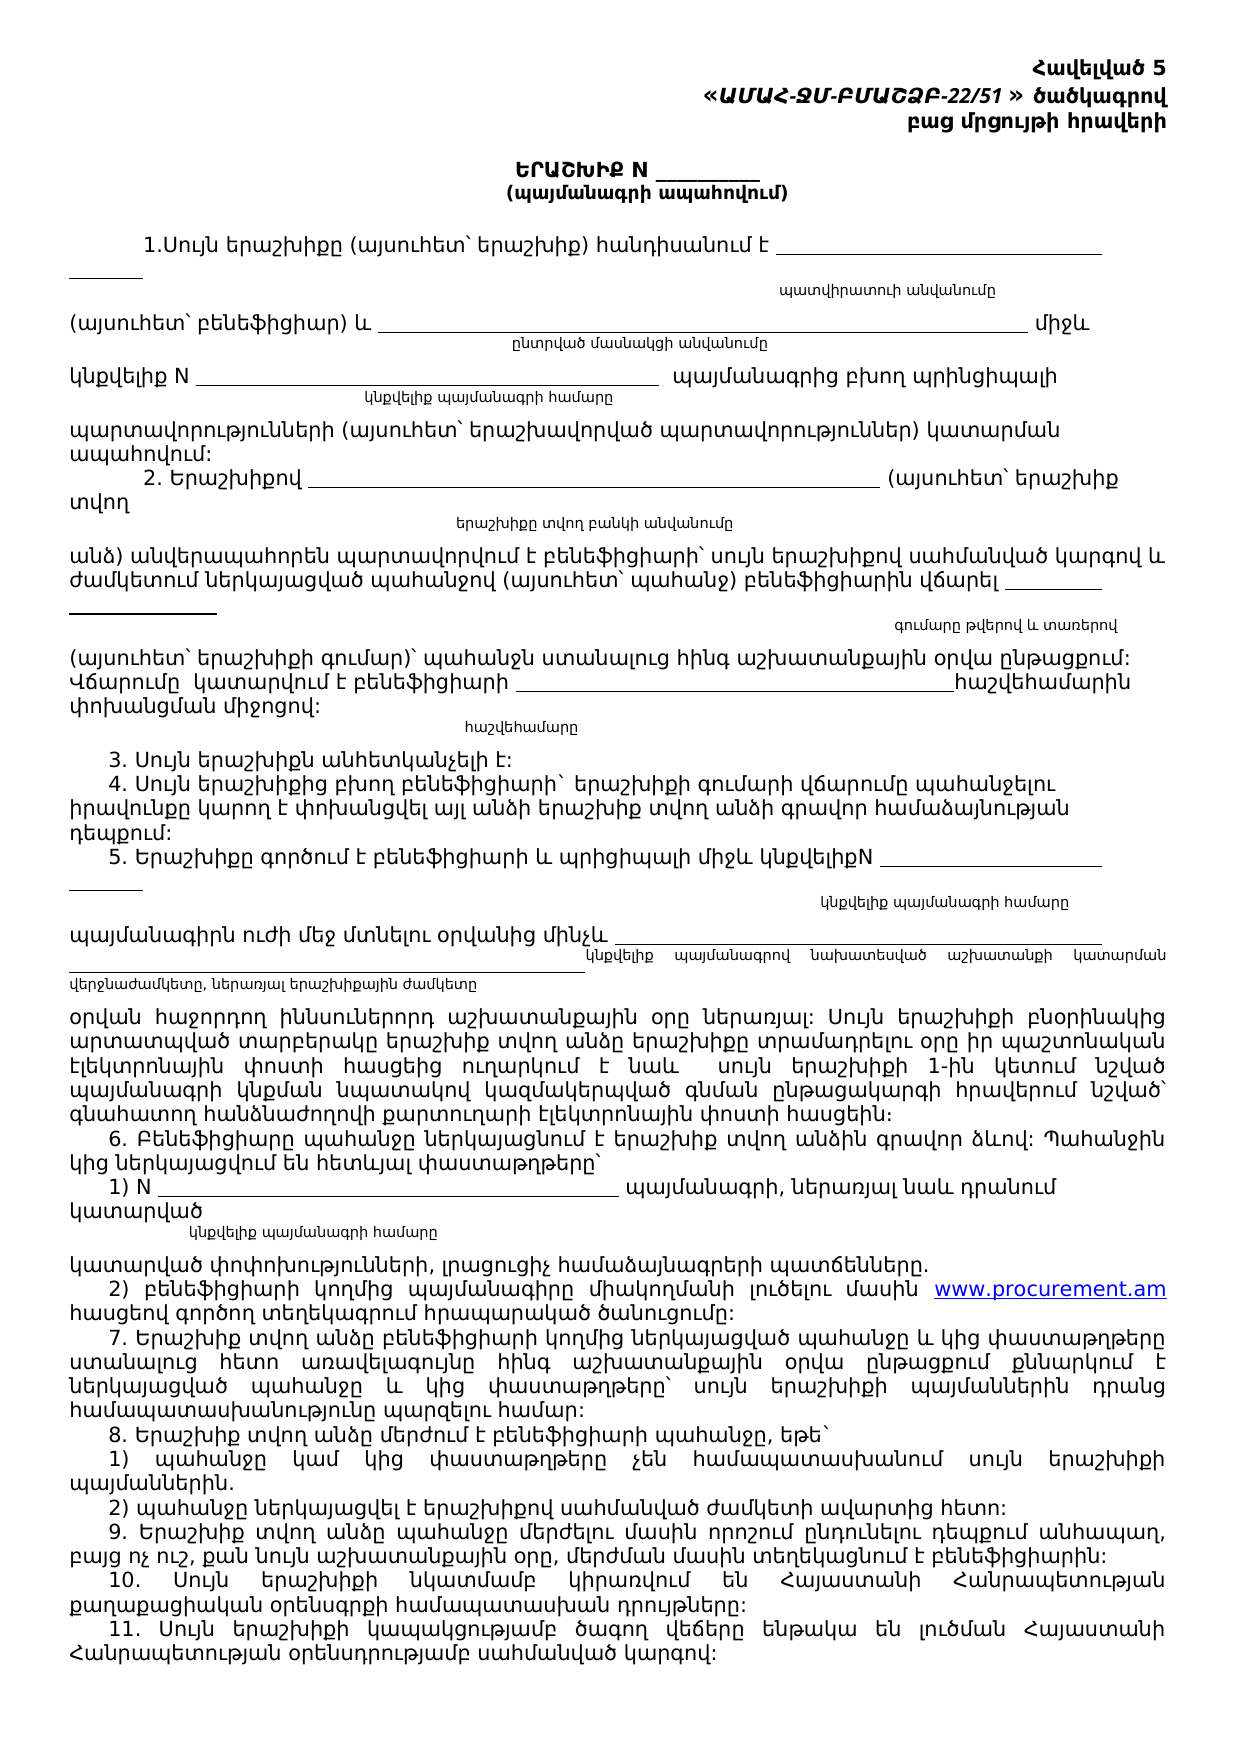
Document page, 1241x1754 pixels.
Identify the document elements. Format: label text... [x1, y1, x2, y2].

text ԵՐԱՇԽԻՔ N __________ [69, 158, 1167, 182]
text 6. Բենեֆիցիարը պահանջը ներկայացնում է երաշխիք տվող անձին գրավոր ձևով: Պահանջին կից ներկայացվում են հետևյալ փաստաթղթերը՝ [69, 1127, 1167, 1175]
text կնքվելիք պայմանագրի համարը [69, 1224, 1167, 1253]
text 3. Սույն երաշխիքն անհետկանչելի է: [69, 748, 1167, 772]
text 5. Երաշխիքը գործում է բենեֆիցիարի և պրիցիպալի միջև կնքվելիքN [69, 845, 1167, 893]
text 10. Սույն երաշխիքի նկատմամբ կիրառվում են Հայաստանի Հանրապետության քաղաքացիական օրենսգրքի համապատասխան դրույթները: [69, 1568, 1167, 1617]
text 4. Սույն երաշխիքից բխող բենեֆիցիարի` երաշխիքի գումարի վճարումը պահանջելու իրավունքը կարող է փոխանցվել այլ անձի երաշխիք տվող անձի գրավոր համաձայնության դեպքում: [69, 772, 1167, 845]
text (այսուհետ՝ բենեֆիցիար) և միջև ընտրված մասնակցի անվանումը [69, 311, 1167, 364]
text 9. Երաշխիք տվող անձը պահանջը մերժելու մասին որոշում ընդունելու դեպքում անհապաղ, բայց ոչ ուշ, քան նույն աշխատանքային օրը, մերժման մասին տեղեկացնում է բենեֆիցիարին: [69, 1520, 1167, 1568]
text 8. Երաշխիք տվող անձը մերժում է բենեֆիցիարի պահանջը, եթե` [69, 1423, 1167, 1447]
text կնքվելիք N պայմանագրից բխող պրինցիպալի [69, 364, 1167, 388]
text 1) N պայմանագրի, ներառյալ նաև դրանում կատարված [69, 1175, 1167, 1224]
text անձ) անվերապահորեն պարտավորվում է բենեֆիցիարի՝ սույն երաշխիքով սահմանված կարգով և ժամկետում ներկայացված պահանջով (այսուհետ՝ պահանջ) բենեֆիցիարին վճարել [69, 544, 1167, 617]
text պարտավորությունների (այսուհետ՝ երաշխավորված պարտավորություններ) կատարման ապահովում: [69, 418, 1167, 466]
text հաշվեհամարը [69, 719, 1167, 748]
text երաշխիքը տվող բանկի անվանումը [69, 515, 1167, 544]
text (այսուհետ՝ երաշխիքի գումար)՝ պահանջն ստանալուց հինգ աշխատանքային օրվա ընթացքում: Վճարումը կատարվում է բենեֆիցիարի հաշվեհամարին փոխանցման միջոցով: [69, 646, 1167, 719]
text 2. Երաշխիքով (այսուհետ՝ երաշխիք տվող [69, 466, 1167, 515]
list օրվան հաջորդող իննսուներորդ աշխատանքային օրը ներառյալ: Սույն երաշխիքի բնօրինակից արտատպված տարբերակը երաշխիք տվող անձը երաշխիքը տրամադրելու օրը իր պաշտոնական էլեկտրոնային փոստի հասցեից ուղարկում է նաև սույն երաշխիքի 1-ին կետում նշված պայմանագրի կնքման նպատակով կազմակերպված գնման ընթացակարգի հրավերում նշված՝ գնահատող հանձնաժողովի քարտուղարի էլեկտրոնային փոստի հասցեին։ [69, 1005, 1167, 1127]
text 1) պահանջը կամ կից փաստաթղթերը չեն համապատասխանում սույն երաշխիքի պայմաններին. [69, 1447, 1167, 1496]
text 1.Սույն երաշխիքը (այսուհետ՝ երաշխիք) հանդիսանում է [69, 233, 1167, 282]
text պատվիրատուի անվանումը [659, 282, 1167, 311]
text 11. Սույն երաշխիքի կապակցությամբ ծագող վեճերը ենթակա են լուծման Հայաստանի Հանրապետության օրենսդրությամբ սահմանված կարգով: [69, 1617, 1167, 1665]
text գումարը թվերով և տառերով [807, 617, 1167, 646]
text կատարված փոփոխությունների, լրացուցիչ համաձայնագրերի պատճենները. [69, 1253, 1167, 1277]
text (պայմանագրի ապահովում) [69, 182, 1167, 204]
text 2) պահանջը ներկայացվել է երաշխիքով սահմանված ժամկետի ավարտից հետո: [69, 1496, 1167, 1520]
text Հավելված 5 [69, 56, 1167, 80]
text «ԱՄԱՀ-ՋՄ-ԲՄԱՇՁԲ-22/51 » ծածկագրով [69, 80, 1167, 109]
list պայմանագիրն ուժի մեջ մտնելու օրվանից մինչև կնքվելիք պայմանագրով նախատեսված աշխատանքի կատարման վերջնաժամկետը, ներառյալ երաշխիքային ժամկետը [69, 923, 1167, 1005]
text կնքվելիք պայմանագրի համարը [585, 893, 1167, 923]
text կնքվելիք պայմանագրի համարը [69, 388, 1167, 418]
text բաց մրցույթի հրավերի [69, 109, 1167, 133]
text 2) բենեֆիցիարի կողմից պայմանագիրը միակողմանի լուծելու մասին www.procurement.am հասցեով գործող տեղեկագրում հրապարակած ծանուցումը: [69, 1277, 1167, 1326]
text 7. Երաշխիք տվող անձը բենեֆիցիարի կողմից ներկայացված պահանջը և կից փաստաթղթերը ստանալուց հետո առավելագույնը հինգ աշխատանքային օրվա ընթացքում քննարկում է ներկայացված պահանջը և կից փաստաթղթերը՝ սույն երաշխիքի պայմաններին դրանց համապատասխանությունը պարզելու համար: [69, 1326, 1167, 1423]
